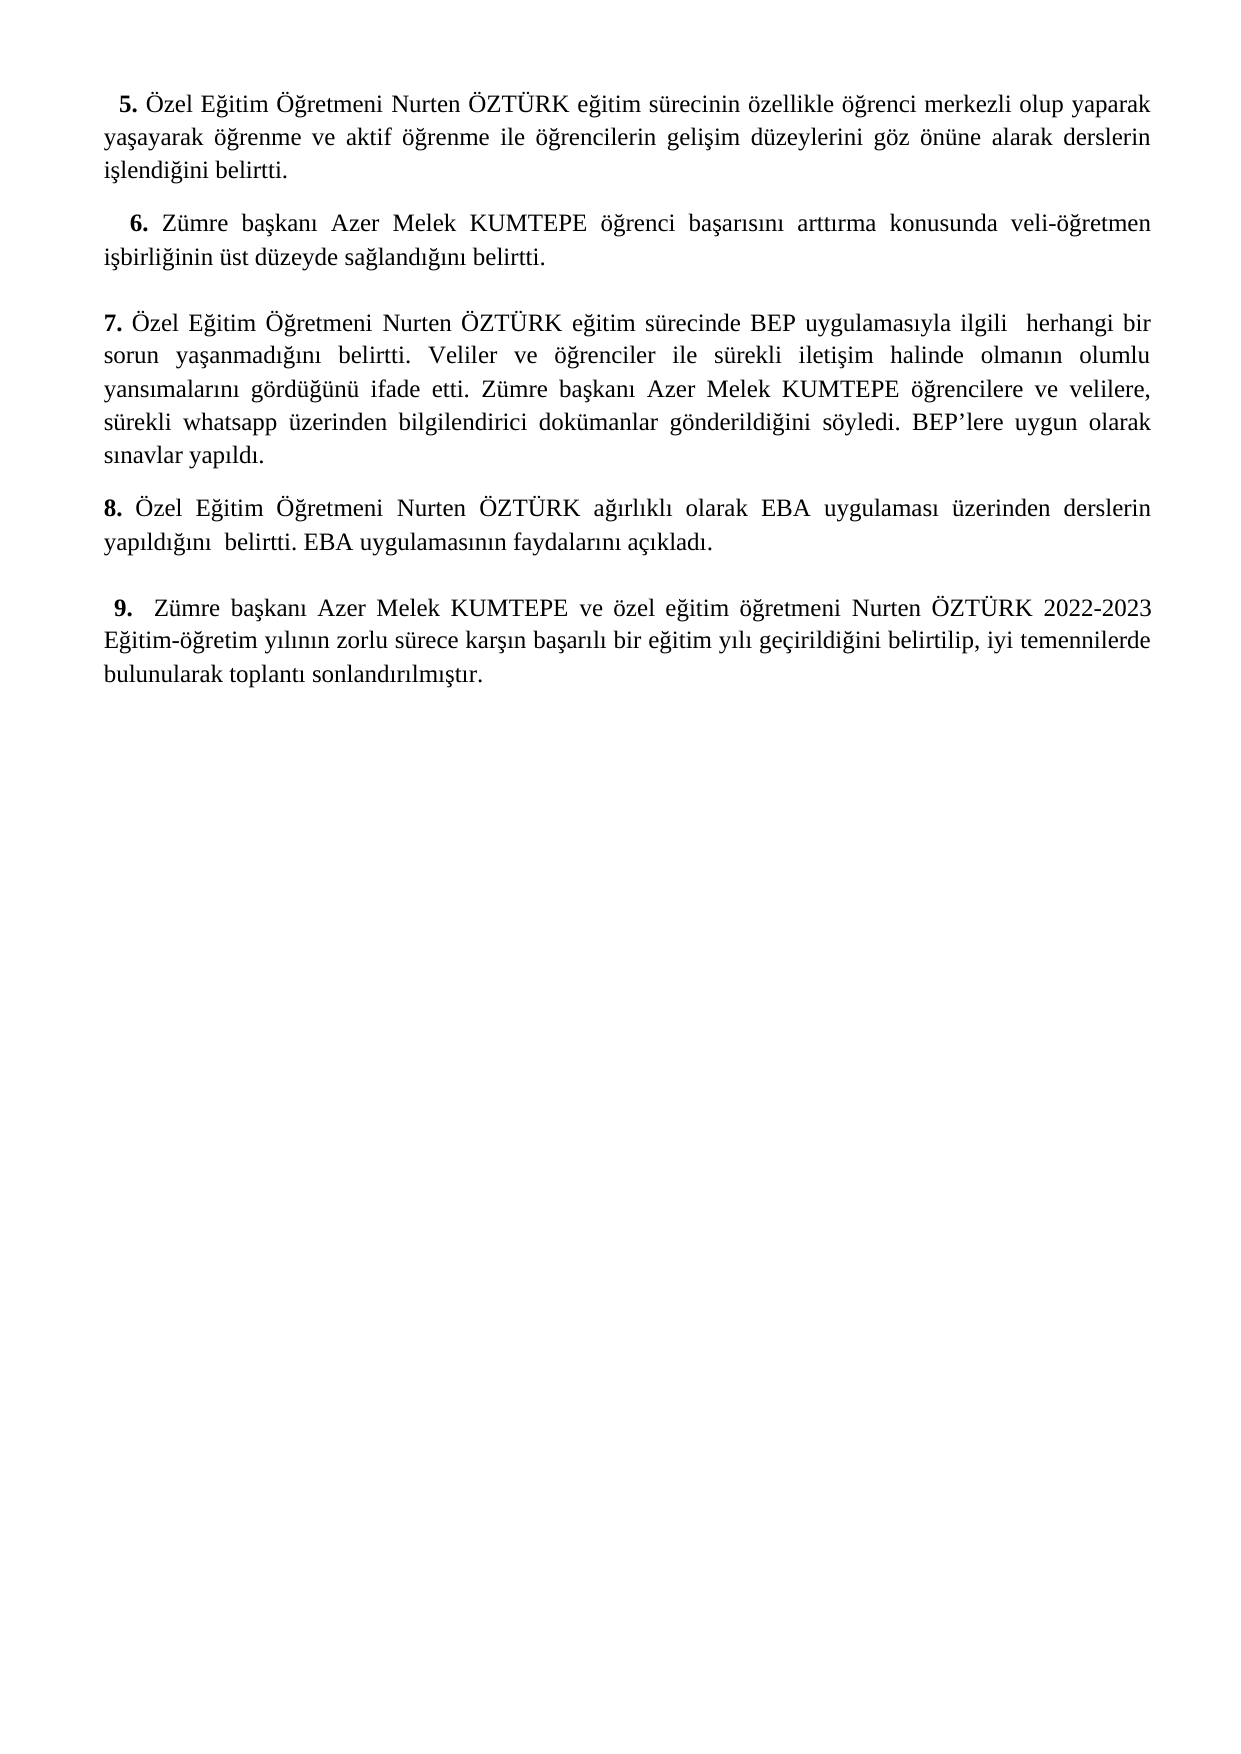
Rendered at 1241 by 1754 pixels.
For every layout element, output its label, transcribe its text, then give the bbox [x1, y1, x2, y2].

text 8. Özel Eğitim Öğretmeni Nurten ÖZTÜRK ağırlıklı olarak EBA uygulaması üzerinden derslerin yapıldığını belirtti. EBA uygulamasının faydalarını açıkladı. [103, 493, 1152, 555]
text 7. Özel Eğitim Öğretmeni Nurten ÖZTÜRK eğitim sürecinde BEP uygulamasıyla ilgili herhangi bir sorun yaşanmadığını belirtti. Veliler ve öğrenciler ile sürekli iletişim halinde olmanın olumlu yansımalarını gördüğünü ifade etti. Zümre başkanı Azer Melek KUMTEPE öğrencilere ve velilere, sürekli whatsapp üzerinden bilgilendirici dokümanlar gönderildiğini söyledi. BEP’lere uygun olarak sınavlar yapıldı. [103, 308, 1152, 468]
text 9. Zümre başkanı Azer Melek KUMTEPE ve özel eğitim öğretmeni Nurten ÖZTÜRK 2022-2023 Eğitim-öğretim yılının zorlu sürece karşın başarılı bir eğitim yılı geçirildiğini belirtilip, iyi temennilerde bulunularak toplantı sonlandırılmıştır. [103, 593, 1152, 687]
text 6. Zümre başkanı Azer Melek KUMTEPE öğrenci başarısını arttırma konusunda veli-öğretmen işbirliğinin üst düzeyde sağlandığını belirtti. [103, 208, 1152, 270]
list 5. Özel Eğitim Öğretmeni Nurten ÖZTÜRK eğitim sürecinin özellikle öğrenci merkezli olup yaparak yaşayarak öğrenme ve aktif öğrenme ile öğrencilerin gelişim düzeylerini göz önüne alarak derslerin işlendiğini belirtti. [103, 89, 1152, 183]
